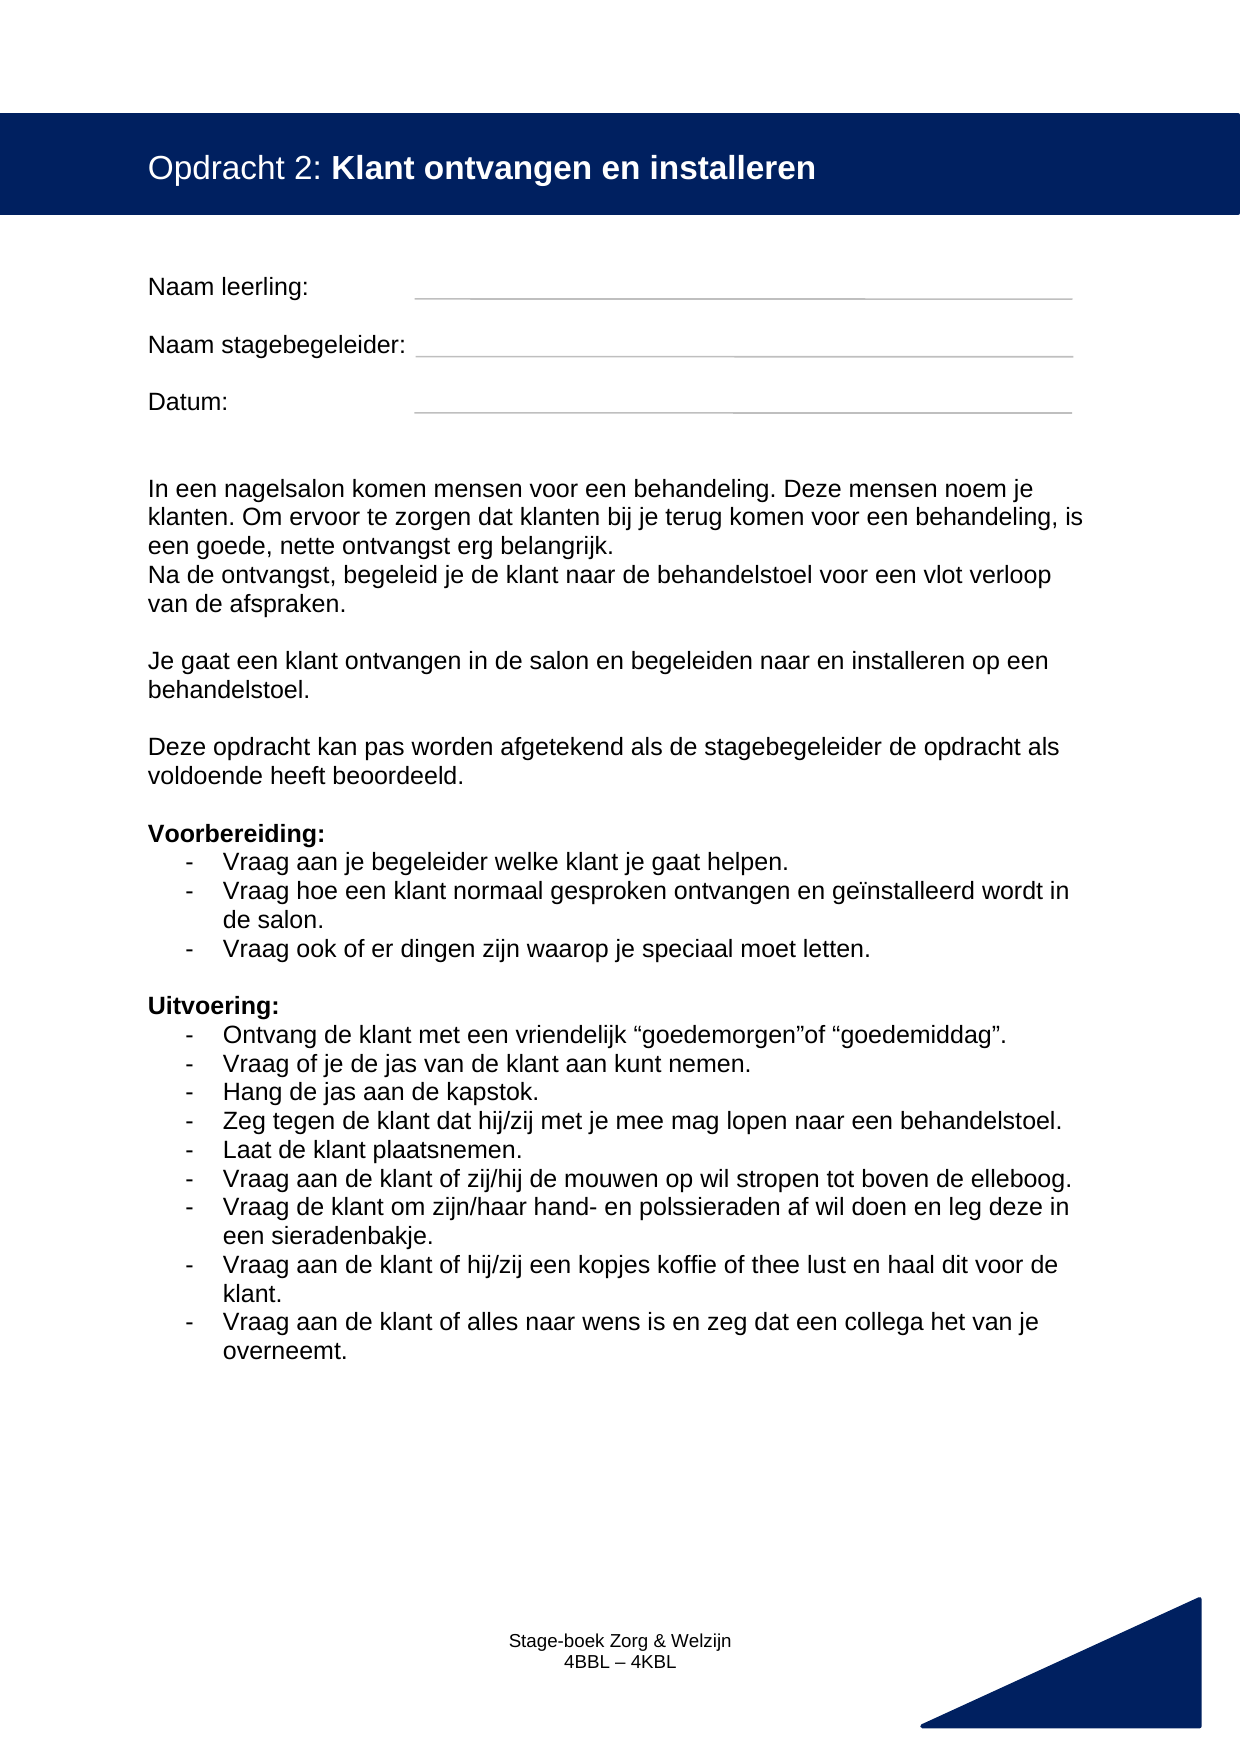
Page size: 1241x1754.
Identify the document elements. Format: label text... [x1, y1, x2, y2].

list Vraag aan de klant of alles naar wens is en zeg dat een collega het van je overneemt. [185, 1307, 1092, 1365]
list Vraag de klant om zijn/haar hand- en polssieraden af wil doen en leg deze in een sieradenbakje. [185, 1192, 1092, 1250]
list Hang de jas aan de kapstok. [185, 1077, 1092, 1106]
list Vraag aan de klant of hij/zij een kopjes koffie of thee lust en haal dit voor de klant. [185, 1250, 1092, 1307]
list Vraag aan je begeleider welke klant je gaat helpen. [185, 847, 1092, 876]
text Uitvoering: [148, 991, 1092, 1020]
list Vraag ook of er dingen zijn waarop je speciaal moet letten. [185, 934, 1092, 962]
list Vraag hoe een klant normaal gesproken ontvangen en geïnstalleerd wordt in de salon. [185, 876, 1092, 934]
text In een nagelsalon komen mensen voor een behandeling. Deze mensen noem je klanten. Om ervoor te zorgen dat klanten bij je terug komen voor een behandeling, is een goede, nette ontvangst erg belangrijk. [148, 474, 1092, 560]
text Naam leerling: [148, 272, 1092, 301]
list Zeg tegen de klant dat hij/zij met je mee mag lopen naar een behandelstoel. [185, 1106, 1092, 1135]
text Datum: [148, 387, 1092, 416]
text Opdracht 2: Klant ontvangen en installeren [148, 148, 1092, 186]
list Laat de klant plaatsnemen. [185, 1135, 1092, 1164]
text Na de ontvangst, begeleid je de klant naar de behandelstoel voor een vlot verloop van de afspraken. [148, 560, 1092, 617]
list Ontvang de klant met een vriendelijk “goedemorgen”of “goedemiddag”. [185, 1020, 1092, 1049]
text Naam stagebegeleider: [148, 330, 1092, 359]
text Je gaat een klant ontvangen in de salon en begeleiden naar en installeren op een behandelstoel. [148, 646, 1092, 704]
text Voorbereiding: [148, 819, 1092, 847]
text Deze opdracht kan pas worden afgetekend als de stagebegeleider de opdracht als voldoende heeft beoordeeld. [148, 732, 1092, 790]
list Vraag of je de jas van de klant aan kunt nemen. [185, 1049, 1092, 1077]
list Vraag aan de klant of zij/hij de mouwen op wil stropen tot boven de elleboog. [185, 1164, 1092, 1192]
